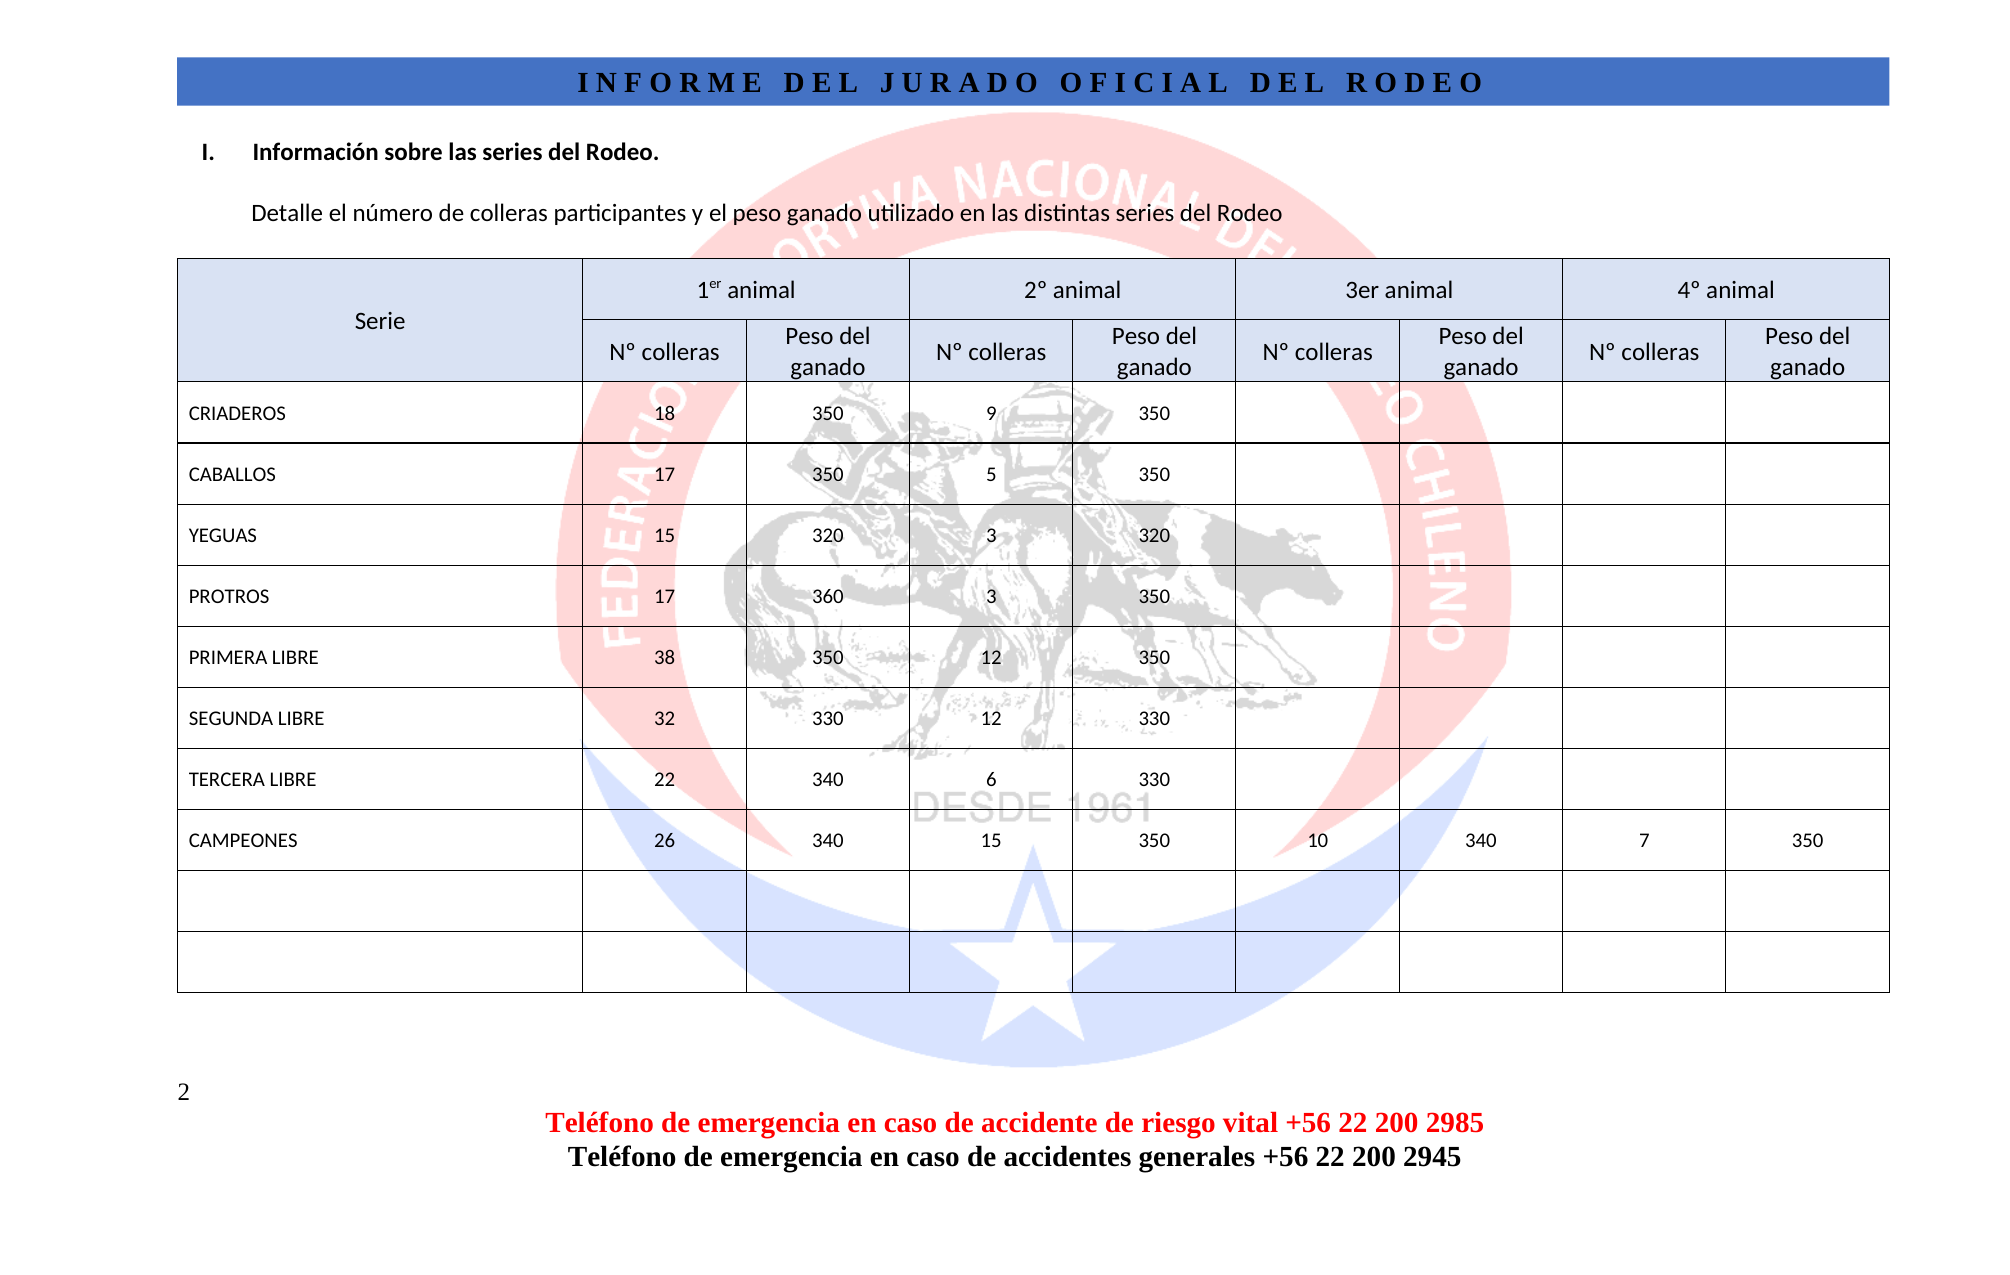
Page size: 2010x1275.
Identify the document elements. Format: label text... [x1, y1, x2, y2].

table_cell YEGUAS [178, 505, 582, 564]
table_cell [1400, 932, 1562, 992]
table_cell Peso del ganado [1073, 320, 1235, 381]
table_cell Nº colleras [910, 320, 1072, 381]
table_cell [1236, 627, 1399, 687]
table_cell [910, 871, 1072, 931]
table_cell [1726, 871, 1889, 931]
table_header 4º animal [1563, 259, 1889, 319]
table_cell 360 [747, 566, 909, 626]
table_cell 17 [583, 444, 746, 503]
table_cell Nº colleras [1563, 320, 1725, 381]
table_cell 5 [910, 444, 1072, 503]
table_cell [1073, 871, 1235, 931]
text Detalle el número de colleras participantes y el peso ganado utilizado en las distintas series del Rodeo [177, 197, 1890, 228]
table_header Serie [178, 259, 582, 381]
table_cell 350 [1073, 566, 1235, 626]
list Información sobre las series del Rodeo. [215, 136, 1890, 167]
table_cell [1726, 566, 1889, 626]
table_cell Nº colleras [583, 320, 746, 381]
table_header 2º animal [910, 259, 1235, 319]
table_cell 330 [747, 688, 909, 748]
table_cell [583, 932, 746, 992]
table_cell [1726, 505, 1889, 564]
table_cell 350 [747, 627, 909, 687]
table_cell [1236, 871, 1399, 931]
table_cell [1563, 871, 1725, 931]
table_cell Nº colleras [1236, 320, 1399, 381]
table_cell CABALLOS [178, 444, 582, 503]
table_cell [1236, 444, 1399, 503]
table_cell [1400, 688, 1562, 748]
table_cell [1400, 382, 1562, 442]
table_cell CRIADEROS [178, 382, 582, 442]
table_cell TERCERA LIBRE [178, 749, 582, 809]
table_cell 340 [747, 810, 909, 870]
table_header 3er animal [1236, 259, 1562, 319]
table_cell [747, 932, 909, 992]
table_cell 15 [910, 810, 1072, 870]
table_cell [1563, 688, 1725, 748]
table_cell [1726, 932, 1889, 992]
table_cell [910, 932, 1072, 992]
table_cell 12 [910, 688, 1072, 748]
table_cell [1726, 382, 1889, 442]
table_cell [1563, 749, 1725, 809]
table_cell [1563, 627, 1725, 687]
table_cell 340 [747, 749, 909, 809]
table_cell [1400, 627, 1562, 687]
table_cell 320 [1073, 505, 1235, 564]
table_cell [1236, 382, 1399, 442]
table_cell 32 [583, 688, 746, 748]
table_cell [1400, 505, 1562, 564]
table_cell 350 [1726, 810, 1889, 870]
table_cell Peso del ganado [1400, 320, 1562, 381]
table_cell [1563, 566, 1725, 626]
table_cell [1726, 688, 1889, 748]
table_cell PRIMERA LIBRE [178, 627, 582, 687]
table_cell SEGUNDA LIBRE [178, 688, 582, 748]
table_cell [1236, 749, 1399, 809]
table_cell 350 [747, 382, 909, 442]
table_cell [1563, 505, 1725, 564]
table_cell [178, 871, 582, 931]
table_cell 320 [747, 505, 909, 564]
table_cell 18 [583, 382, 746, 442]
table_cell 9 [910, 382, 1072, 442]
table_cell 15 [583, 505, 746, 564]
table_cell 10 [1236, 810, 1399, 870]
table_cell [1073, 932, 1235, 992]
table_cell 3 [910, 566, 1072, 626]
table_cell 26 [583, 810, 746, 870]
table_cell [1400, 871, 1562, 931]
table_cell 350 [747, 444, 909, 503]
table_cell 38 [583, 627, 746, 687]
table_cell [178, 932, 582, 992]
table_cell 330 [1073, 688, 1235, 748]
table_cell [1726, 444, 1889, 503]
table_cell 7 [1563, 810, 1725, 870]
table_cell [583, 871, 746, 931]
table_cell 350 [1073, 382, 1235, 442]
table_cell 22 [583, 749, 746, 809]
table_cell [1726, 749, 1889, 809]
table_cell [1400, 749, 1562, 809]
table_cell 6 [910, 749, 1072, 809]
table_cell [1400, 444, 1562, 503]
table_cell [1400, 566, 1562, 626]
table_cell [1563, 444, 1725, 503]
table_cell [1563, 382, 1725, 442]
table_cell [1563, 932, 1725, 992]
table_cell 3 [910, 505, 1072, 564]
table_cell 17 [583, 566, 746, 626]
table_cell CAMPEONES [178, 810, 582, 870]
table_cell [1726, 627, 1889, 687]
table_cell [1236, 566, 1399, 626]
table_cell 12 [910, 627, 1072, 687]
table_header 1er animal [583, 259, 909, 319]
table_cell [1236, 932, 1399, 992]
table_cell 330 [1073, 749, 1235, 809]
table_cell Peso del ganado [1726, 320, 1889, 381]
table_cell [1236, 688, 1399, 748]
table_cell Peso del ganado [747, 320, 909, 381]
table_cell 340 [1400, 810, 1562, 870]
table_cell PROTROS [178, 566, 582, 626]
table_cell [1236, 505, 1399, 564]
table_cell 350 [1073, 627, 1235, 687]
table_cell 350 [1073, 444, 1235, 503]
table_cell 350 [1073, 810, 1235, 870]
table_cell [747, 871, 909, 931]
